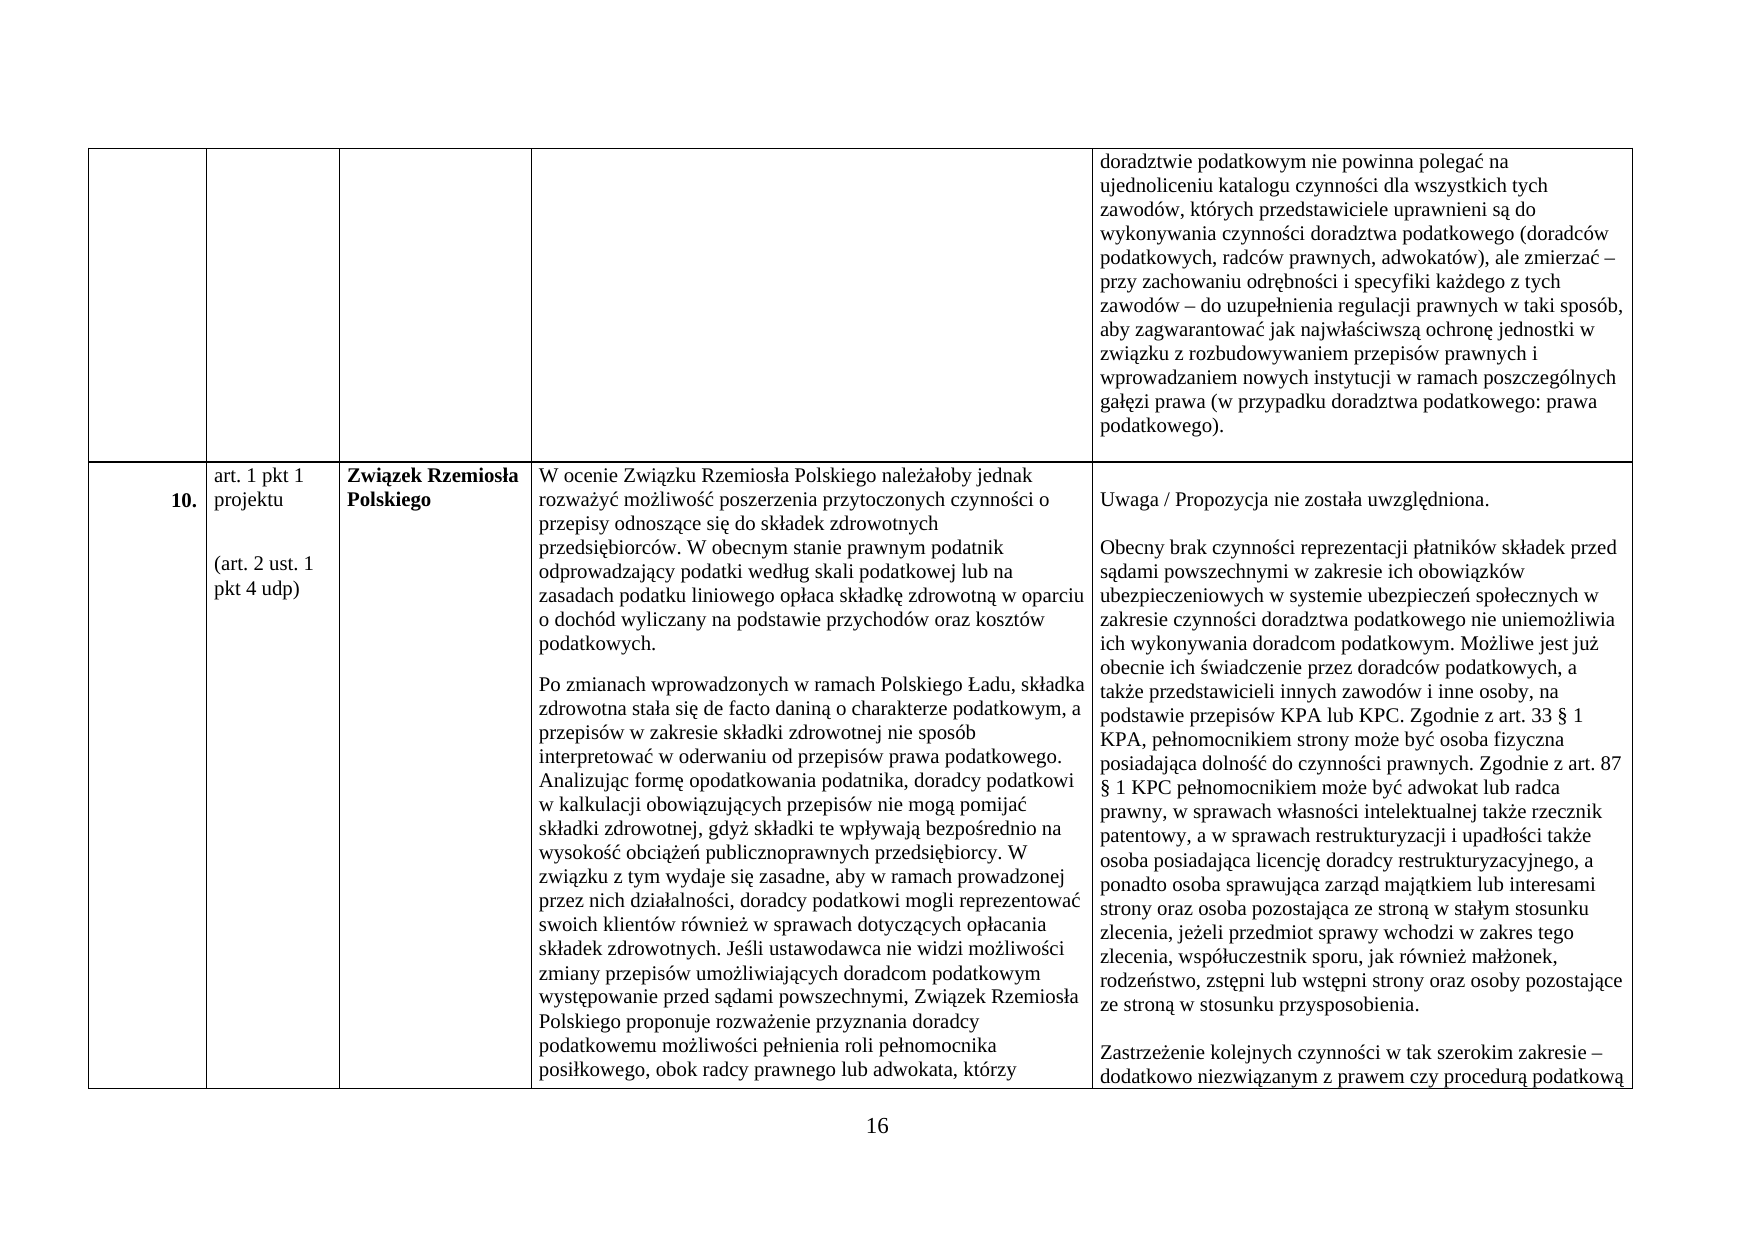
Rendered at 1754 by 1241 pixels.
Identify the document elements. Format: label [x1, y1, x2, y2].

table_cell [532, 149, 1092, 461]
table_cell [89, 463, 206, 1088]
table_cell [1093, 149, 1632, 461]
table_cell [207, 149, 339, 461]
table_cell [207, 463, 339, 1088]
table_cell [340, 149, 531, 461]
table_cell [532, 463, 1092, 1088]
table_cell [1093, 463, 1632, 1088]
table_cell [89, 149, 206, 461]
table_cell [340, 463, 531, 1088]
